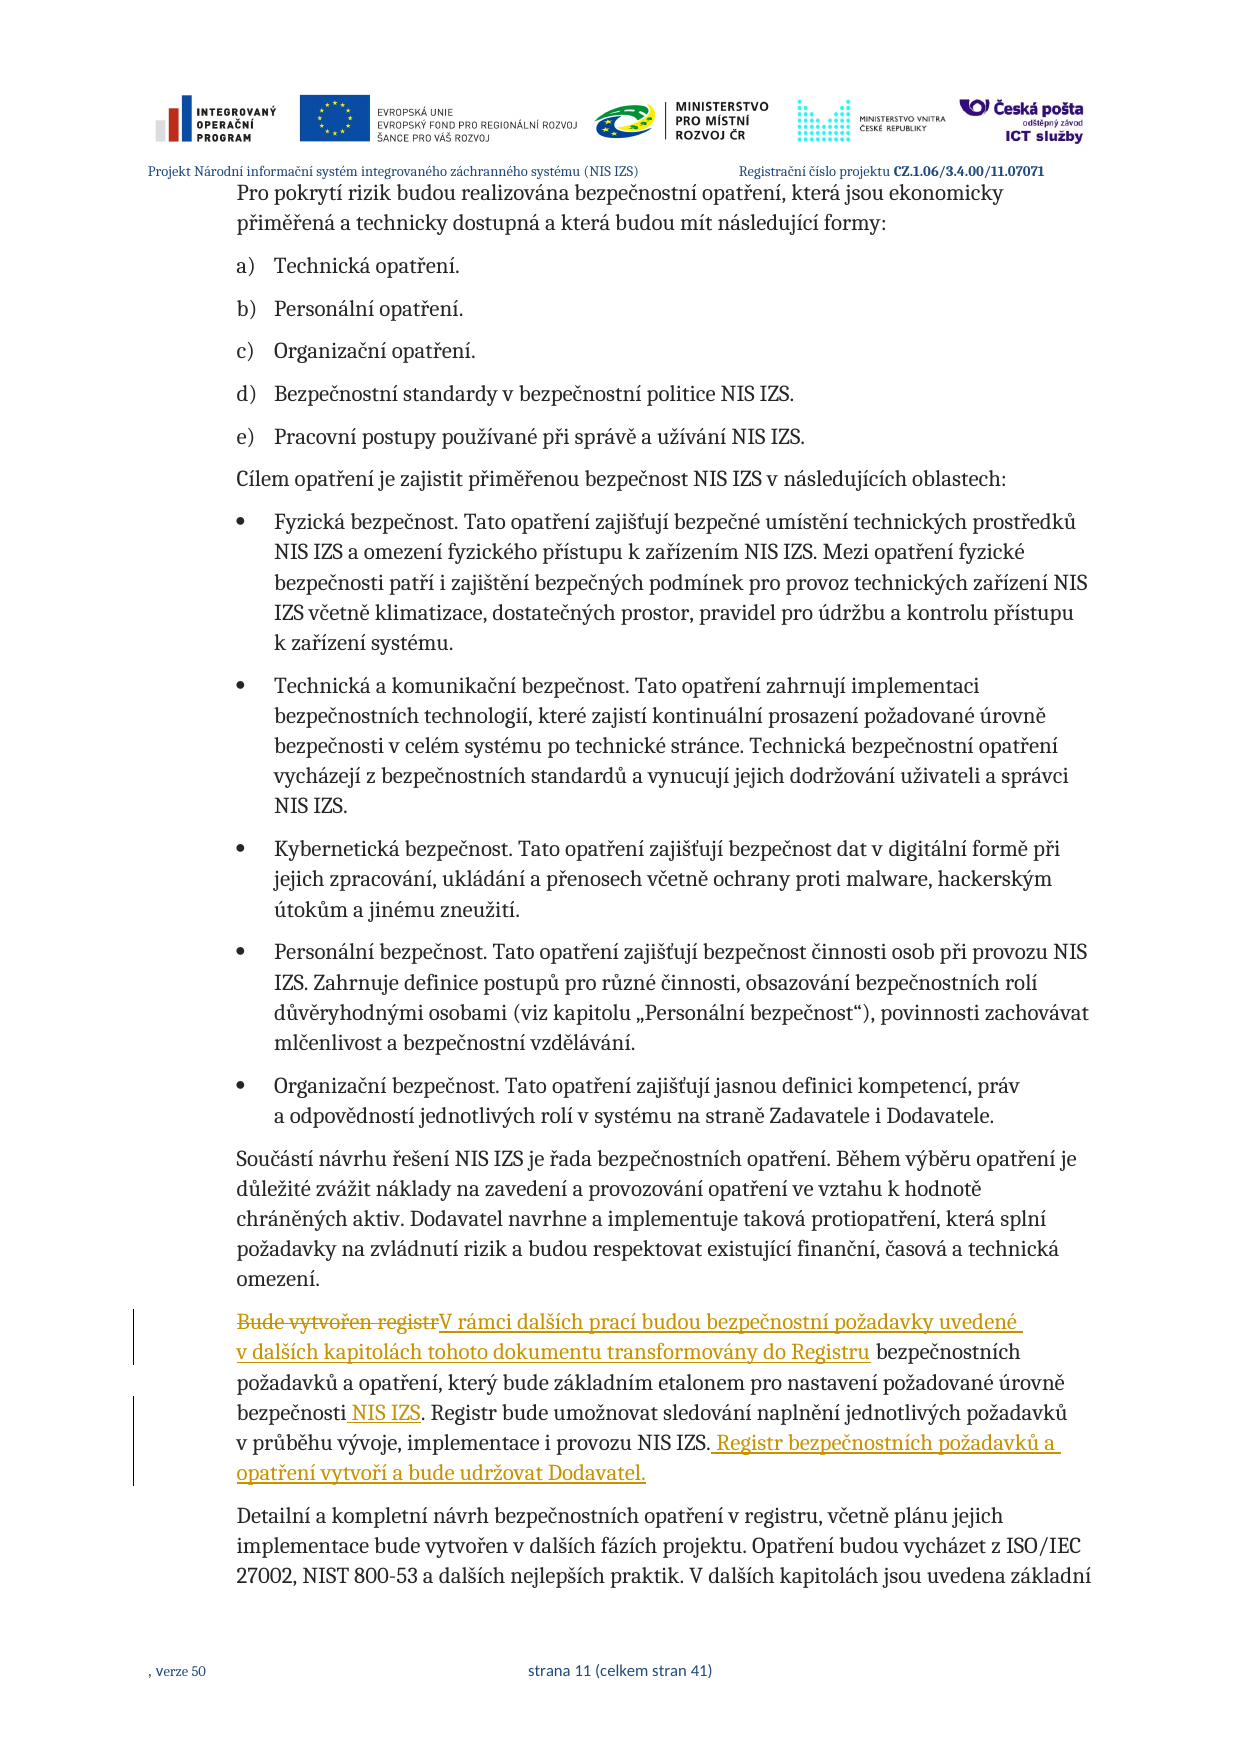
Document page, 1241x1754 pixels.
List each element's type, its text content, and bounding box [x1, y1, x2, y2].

list Fyzická bezpečnost. Tato opatření zajišťují bezpečné umístění technických prostředků NIS IZS a omezení fyzického přístupu k zařízením NIS IZS. Mezi opatření fyzické bezpečnosti patří i zajištění bezpečných podmínek pro provoz technických zařízení NIS IZS včetně klimatizace, dostatečných prostor, pravidel pro údržbu a kontrolu přístupu k zařízení systému. [236, 509, 1092, 656]
list Technická opatření. [236, 253, 1092, 279]
list Organizační opatření. [236, 338, 1092, 364]
text Cílem opatření je zajistit přiměřenou bezpečnost NIS IZS v následujících oblastech: [236, 466, 1092, 492]
list Technická a komunikační bezpečnost. Tato opatření zahrnují implementaci bezpečnostních technologií, které zajistí kontinuální prosazení požadované úrovně bezpečnosti v celém systému po technické stránce. Technická bezpečnostní opatření vycházejí z bezpečnostních standardů a vynucují jejich dodržování uživateli a správci NIS IZS. [236, 672, 1092, 819]
list Bezpečnostní standardy v bezpečnostní politice NIS IZS. [236, 381, 1092, 407]
picture [147, 86, 1091, 152]
text Součástí návrhu řešení NIS IZS je řada bezpečnostních opatření. Během výběru opatření je důležité zvážit náklady na zavedení a provozování opatření ve vztahu k hodnotě chráněných aktiv. Dodavatel navrhne a implementuje taková protiopatření, která splní požadavky na zvládnutí rizik a budou respektovat existující finanční, časová a technická omezení. [236, 1145, 1092, 1292]
list Organizační bezpečnost. Tato opatření zajišťují jasnou definici kompetencí, práv a odpovědností jednotlivých rolí v systému na straně Zadavatele i Dodavatele. [236, 1072, 1092, 1129]
list Personální bezpečnost. Tato opatření zajišťují bezpečnost činnosti osob při provozu NIS IZS. Zahrnuje definice postupů pro různé činnosti, obsazování bezpečnostních rolí důvěryhodnými osobami (viz kapitolu „Personální bezpečnost“), povinnosti zachovávat mlčenlivost a bezpečnostní vzdělávání. [236, 939, 1092, 1056]
text Pro pokrytí rizik budou realizována bezpečnostní opatření, která jsou ekonomicky přiměřená a technicky dostupná a která budou mít následující formy: [236, 180, 1092, 236]
list Personální opatření. [236, 295, 1092, 322]
list Pracovní postupy používané při správě a užívání NIS IZS. [236, 423, 1092, 450]
text bezpečnostních požadavků a opatření, který bude základním etalonem pro nastavení požadované úrovně bezpečnosti. Registr bude umožnovat sledování naplnění jednotlivých požadavků v průběhu vývoje, implementace i provozu NIS IZS. [236, 1309, 1092, 1486]
list Kybernetická bezpečnost. Tato opatření zajišťují bezpečnost dat v digitální formě při jejich zpracování, ukládání a přenosech včetně ochrany proti malware, hackerským útokům a jinému zneužití. [236, 836, 1092, 923]
